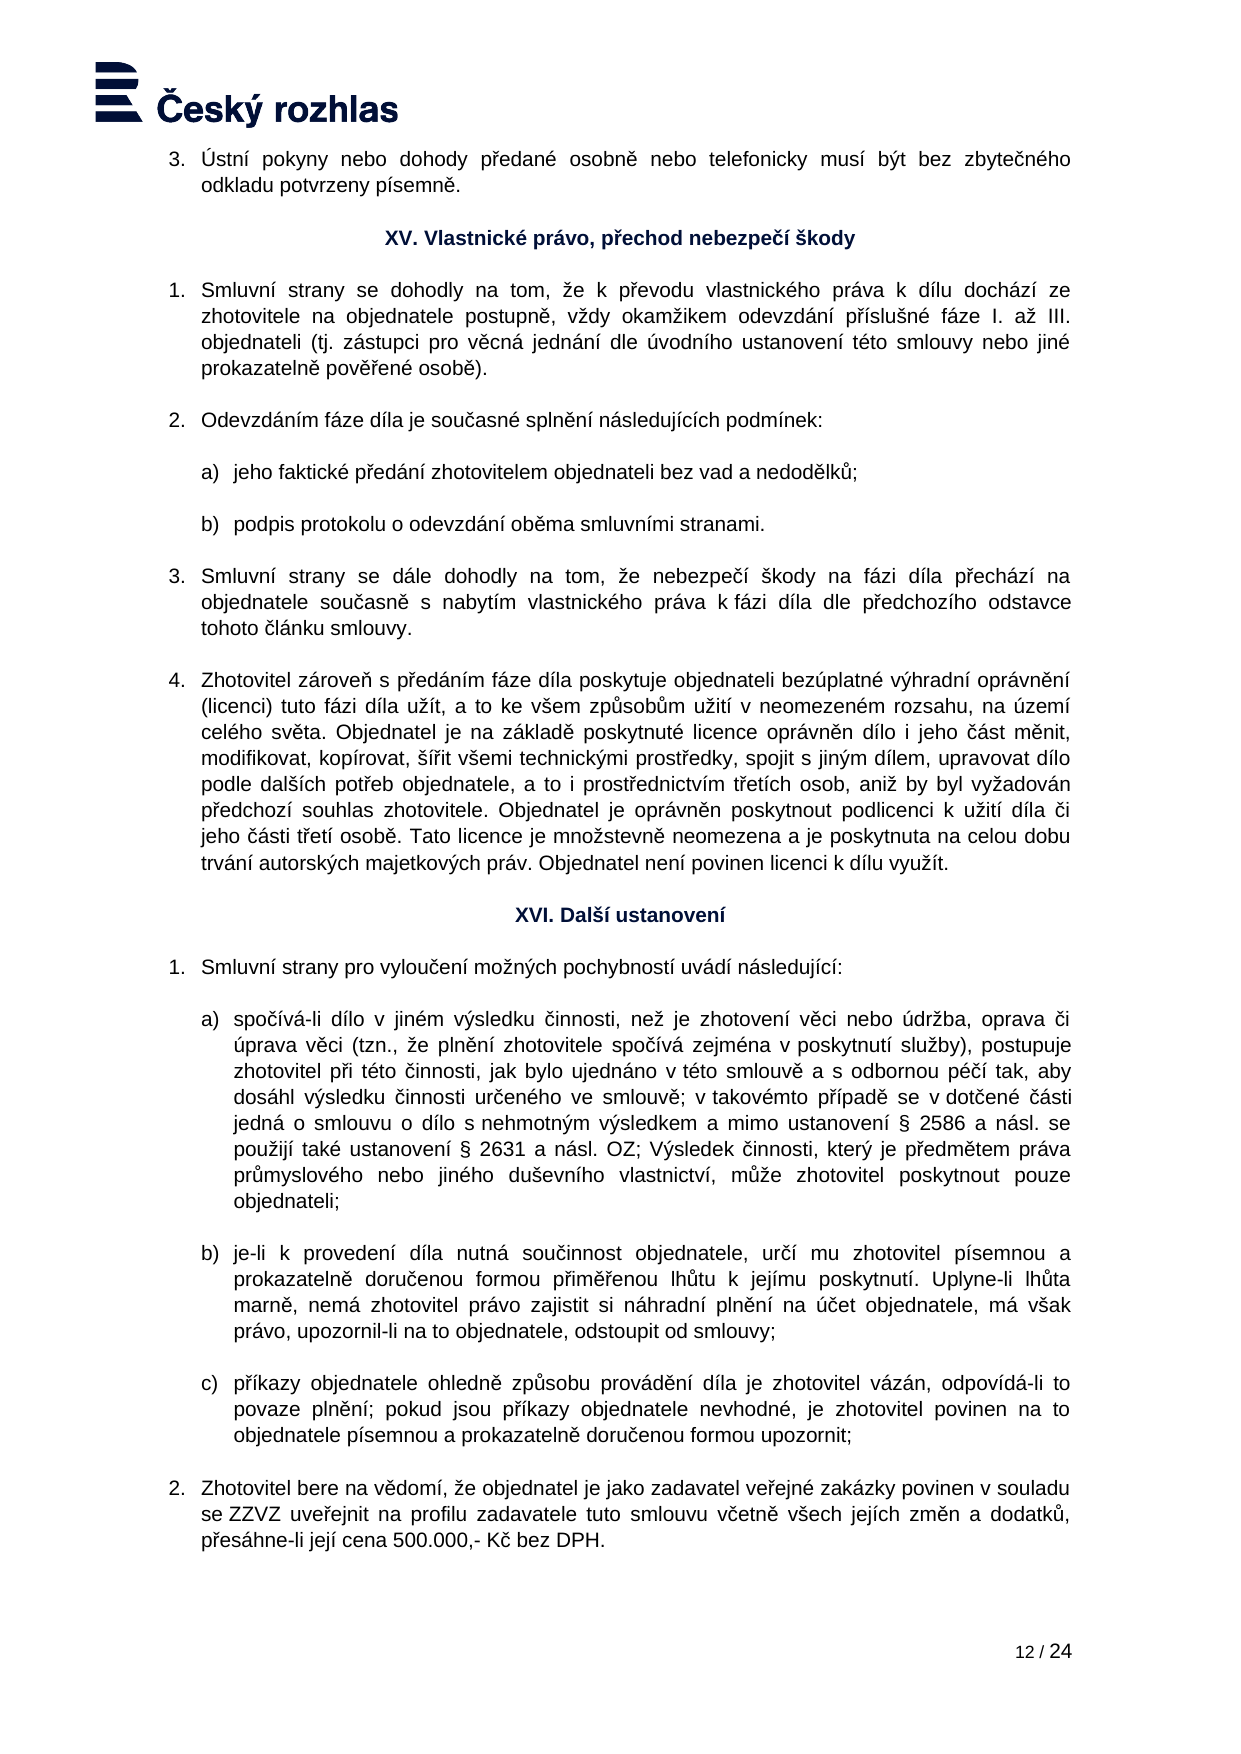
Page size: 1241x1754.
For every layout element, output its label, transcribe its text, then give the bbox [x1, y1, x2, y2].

list Smluvní strany pro vyloučení možných pochybností uvádí následující: [168, 953, 1072, 979]
list Ústní pokyny nebo dohody předané osobně nebo telefonicky musí být bez zbytečného odkladu potvrzeny písemně. [168, 146, 1072, 198]
list Zhotovitel zároveň s předáním fáze díla poskytuje objednateli bezúplatné výhradní oprávnění (licenci) tuto fázi díla užít, a to ke všem způsobům užití v neomezeném rozsahu, na území celého světa. Objednatel je na základě poskytnuté licence oprávněn dílo i jeho část měnit, modifikovat, kopírovat, šířit všemi technickými prostředky, spojit s jiným dílem, upravovat dílo podle dalších potřeb objednatele, a to i prostřednictvím třetích osob, aniž by byl vyžadován předchozí souhlas zhotovitele. Objednatel je oprávněn poskytnout podlicenci k užití díla či jeho části třetí osobě. Tato licence je množstevně neomezena a je poskytnuta na celou dobu trvání autorských majetkových práv. Objednatel není povinen licenci k dílu využít. [168, 667, 1072, 875]
list Smluvní strany se dohodly na tom, že k převodu vlastnického práva k dílu dochází ze zhotovitele na objednatele postupně, vždy okamžikem odevzdání příslušné fáze I. až III. objednateli (tj. zástupci pro věcná jednání dle úvodního ustanovení této smlouvy nebo jiné prokazatelně pověřené osobě). [168, 276, 1072, 380]
list Odevzdáním fáze díla je současné splnění následujících podmínek: [168, 406, 1072, 432]
list Smluvní strany se dále dohodly na tom, že nebezpečí škody na fázi díla přechází na objednatele současně s nabytím vlastnického práva k fázi díla dle předchozího odstavce tohoto článku smlouvy. [168, 563, 1072, 641]
subtitle Další ustanovení [168, 901, 1072, 927]
list Zhotovitel bere na vědomí, že objednatel je jako zadavatel veřejné zakázky povinen v souladu se ZZVZ uveřejnit na profilu zadavatele tuto smlouvu včetně všech jejích změn a dodatků, přesáhne-li její cena 500.000,- Kč bez DPH. [168, 1474, 1072, 1552]
picture [95, 62, 398, 128]
list jeho faktické předání zhotovitelem objednateli bez vad a nedodělků; [201, 458, 1072, 484]
list spočívá-li dílo v jiném výsledku činnosti, než je zhotovení věci nebo údržba, oprava či úprava věci (tzn., že plnění zhotovitele spočívá zejména v poskytnutí služby), postupuje zhotovitel při této činnosti, jak bylo ujednáno v této smlouvě a s odbornou péčí tak, aby dosáhl výsledku činnosti určeného ve smlouvě; v takovémto případě se v dotčené části jedná o smlouvu o dílo s nehmotným výsledkem a mimo ustanovení § 2586 a násl. se použijí také ustanovení § 2631 a násl. OZ; Výsledek činnosti, který je předmětem práva průmyslového nebo jiného duševního vlastnictví, může zhotovitel poskytnout pouze objednateli; [201, 1005, 1072, 1214]
subtitle Vlastnické právo, přechod nebezpečí škody [168, 224, 1072, 250]
list je-li k provedení díla nutná součinnost objednatele, určí mu zhotovitel písemnou a prokazatelně doručenou formou přiměřenou lhůtu k jejímu poskytnutí. Uplyne-li lhůta marně, nemá zhotovitel právo zajistit si náhradní plnění na účet objednatele, má však právo, upozornil-li na to objednatele, odstoupit od smlouvy; [201, 1240, 1072, 1344]
list příkazy objednatele ohledně způsobu provádění díla je zhotovitel vázán, odpovídá-li to povaze plnění; pokud jsou příkazy objednatele nevhodné, je zhotovitel povinen na to objednatele písemnou a prokazatelně doručenou formou upozornit; [201, 1370, 1072, 1448]
list podpis protokolu o odevzdání oběma smluvními stranami. [201, 511, 1072, 537]
